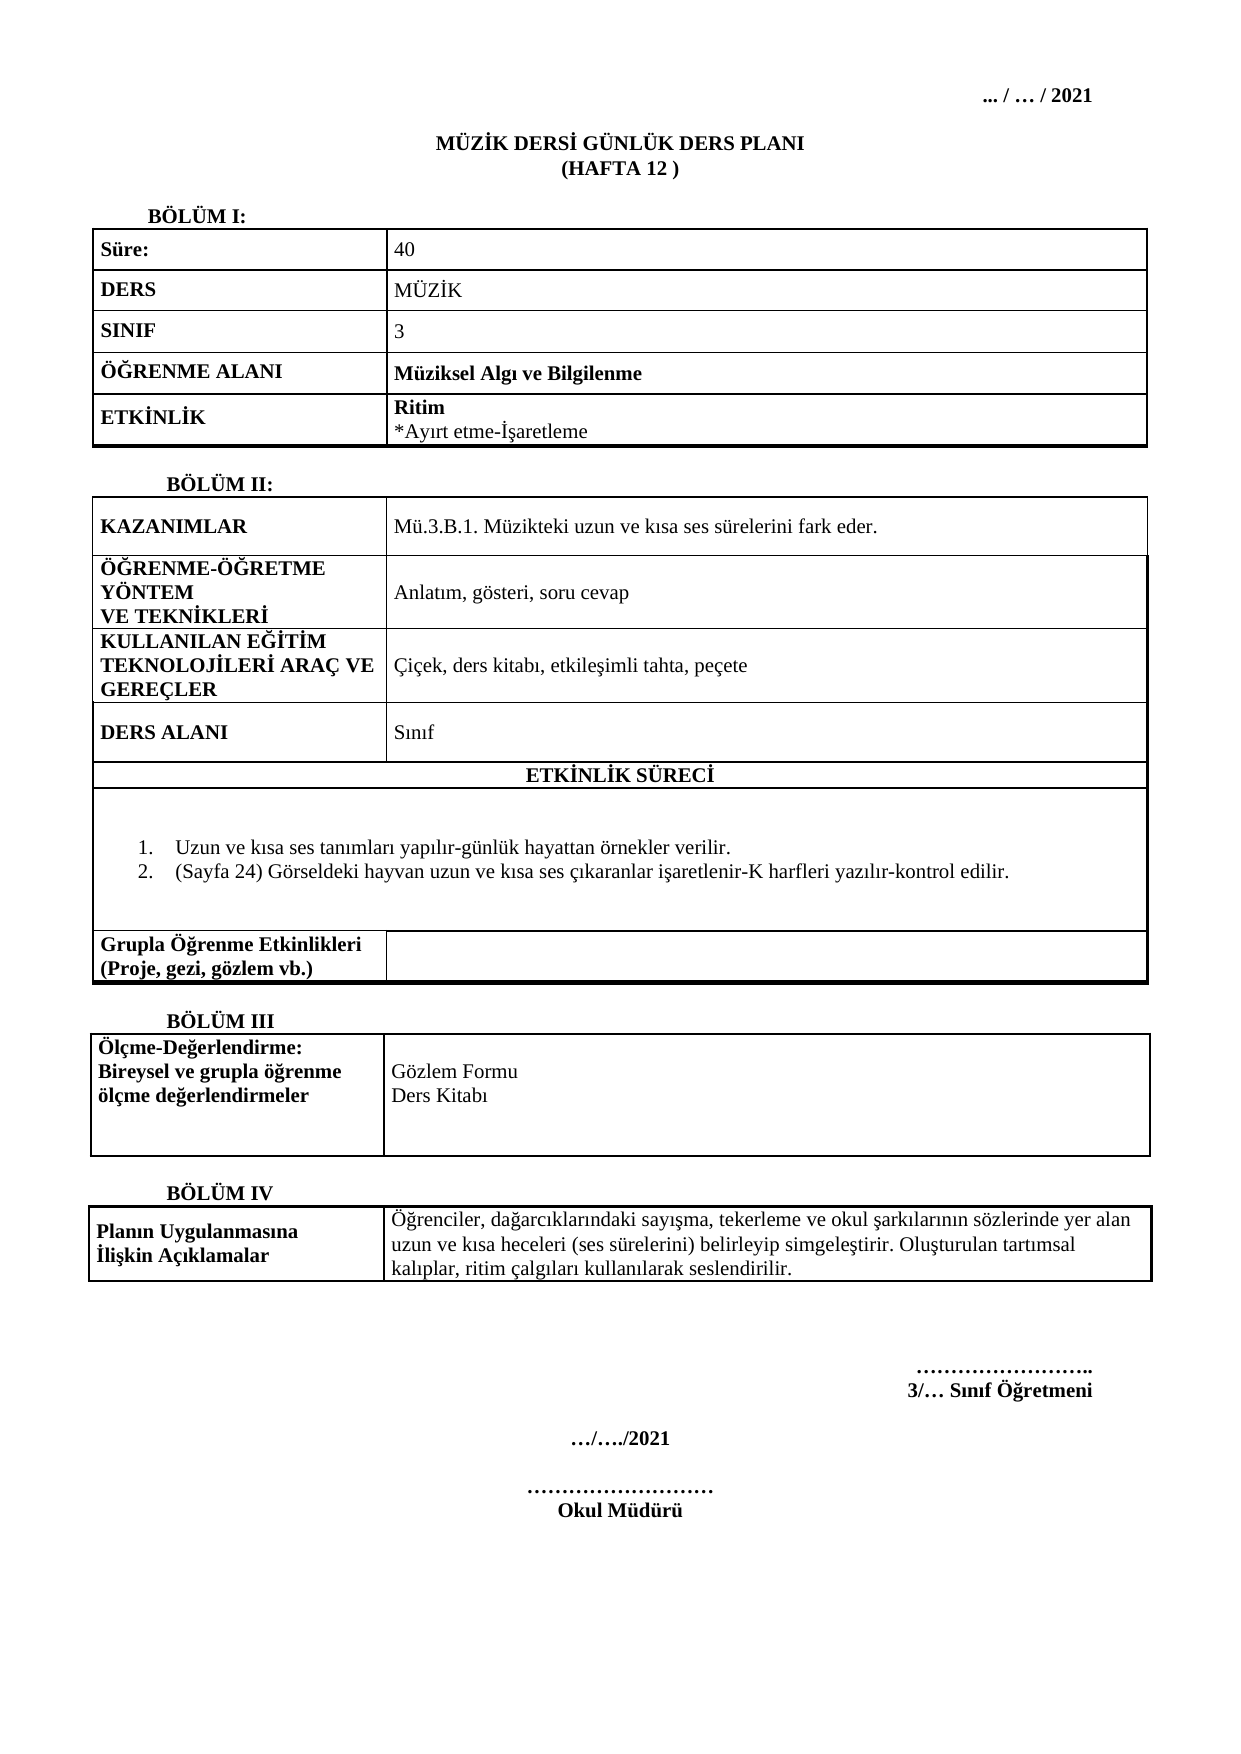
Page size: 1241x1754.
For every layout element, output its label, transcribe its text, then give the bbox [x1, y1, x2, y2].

text (HAFTA 12 ) [148, 155, 1093, 179]
table_cell Grupla Öğrenme Etkinlikleri (Proje, gezi, gözlem vb.) [94, 931, 386, 980]
subtitle BÖLÜM III [148, 1009, 1093, 1033]
text 3/… Sınıf Öğretmeni [148, 1378, 1093, 1402]
table_cell Müziksel Algı ve Bilgilenme [388, 353, 1146, 393]
text BÖLÜM II: [148, 472, 1093, 496]
table_cell ETKİNLİK SÜRECİ [94, 763, 1146, 787]
table_header Gözlem Formu Ders Kitabı [385, 1035, 1149, 1155]
table_cell DERS [94, 271, 386, 310]
table_cell MÜZİK [388, 271, 1146, 310]
subtitle BÖLÜM IV [148, 1181, 1093, 1205]
table_header 40 [388, 230, 1146, 269]
table_header Öğrenciler, dağarcıklarındaki sayışma, tekerleme ve okul şarkılarının sözlerinde yer alan uzun ve kısa heceleri (ses sürelerini) belirleyip simgeleştirir. Oluşturulan tartımsal kalıplar, ritim çalgıları kullanılarak seslendirilir. [385, 1208, 1150, 1279]
table_cell KULLANILAN EĞİTİM TEKNOLOJİLERİ ARAÇ VE GEREÇLER [93, 629, 386, 701]
table_cell Anlatım, gösteri, soru cevap [387, 556, 1146, 628]
text Okul Müdürü [148, 1498, 1093, 1522]
text MÜZİK DERSİ GÜNLÜK DERS PLANI [148, 131, 1093, 155]
table_header Mü.3.B.1. Müzikteki uzun ve kısa ses sürelerini fark eder. [387, 498, 1147, 555]
table_cell ETKİNLİK [94, 395, 386, 444]
text BÖLÜM I: [148, 203, 1093, 228]
table_cell [387, 932, 1146, 980]
table_header Süre: [94, 230, 386, 269]
text ... / … / 2021 [148, 83, 1093, 107]
text …/…./2021 [148, 1426, 1093, 1450]
table_header KAZANIMLAR [93, 498, 386, 555]
table_cell ÖĞRENME-ÖĞRETME YÖNTEM VE TEKNİKLERİ [93, 556, 386, 628]
table_cell 3 [388, 311, 1146, 352]
table_cell Ritim *Ayırt etme-İşaretleme [388, 395, 1146, 444]
table_cell Uzun ve kısa ses tanımları yapılır-günlük hayattan örnekler verilir. (Sayfa 24) Görseldeki hayvan uzun ve kısa ses çıkaranlar işaretlenir-K harfleri yazılır-kontrol edilir. [94, 789, 1146, 930]
table_header Ölçme-Değerlendirme: Bireysel ve grupla öğrenme ölçme değerlendirmeler [92, 1035, 383, 1155]
text …………………….. [148, 1354, 1093, 1378]
table_cell Çiçek, ders kitabı, etkileşimli tahta, peçete [387, 629, 1146, 701]
table_cell Sınıf [387, 703, 1146, 761]
table_cell SINIF [94, 311, 386, 352]
text ……………………… [148, 1474, 1093, 1498]
table_cell ÖĞRENME ALANI [94, 353, 386, 393]
table_cell DERS ALANI [94, 703, 386, 761]
table_header Planın Uygulanmasına İlişkin Açıklamalar [90, 1208, 383, 1279]
